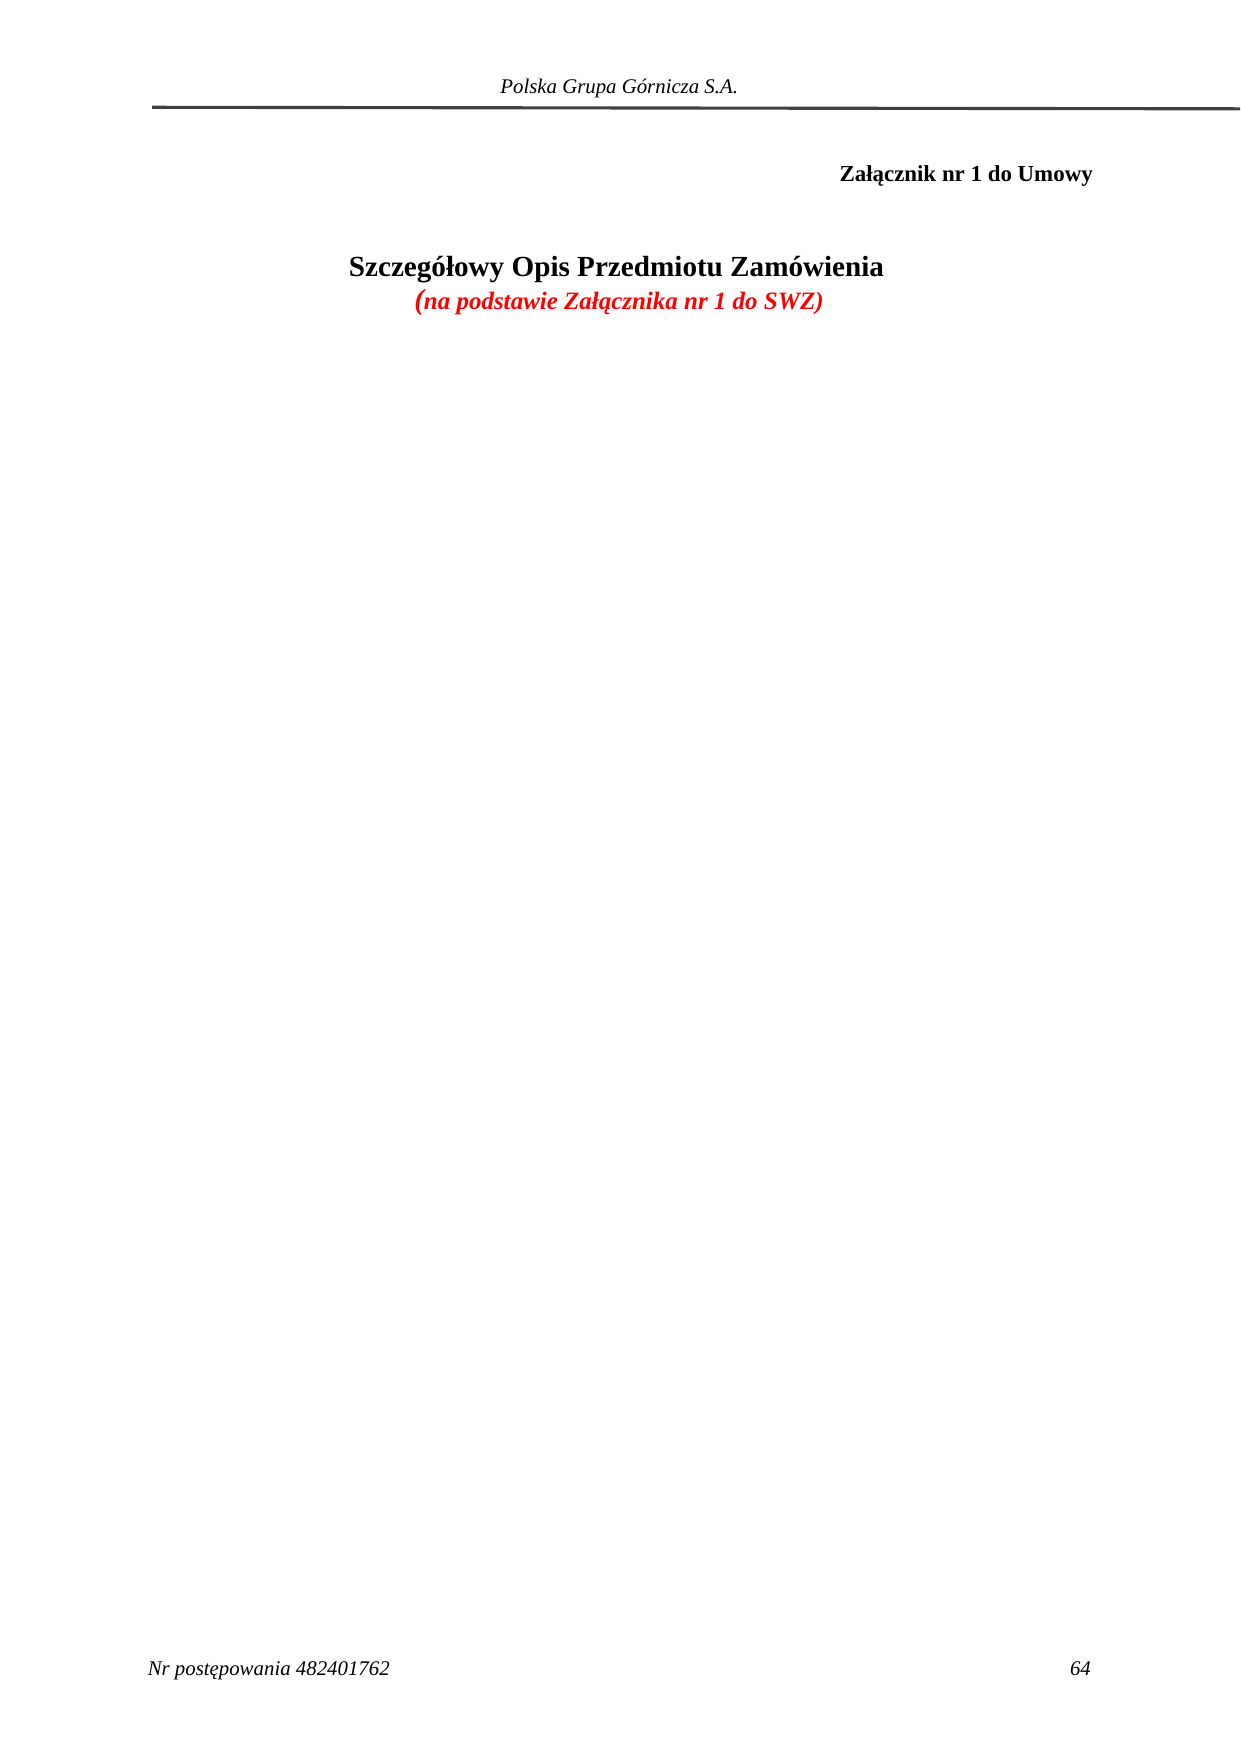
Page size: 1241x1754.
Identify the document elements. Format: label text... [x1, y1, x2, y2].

text Załącznik nr 1 do Umowy [148, 160, 1093, 186]
text Szczegółowy Opis Przedmiotu Zamówienia (na podstawie Załącznika nr 1 do SWZ) [148, 249, 1093, 316]
